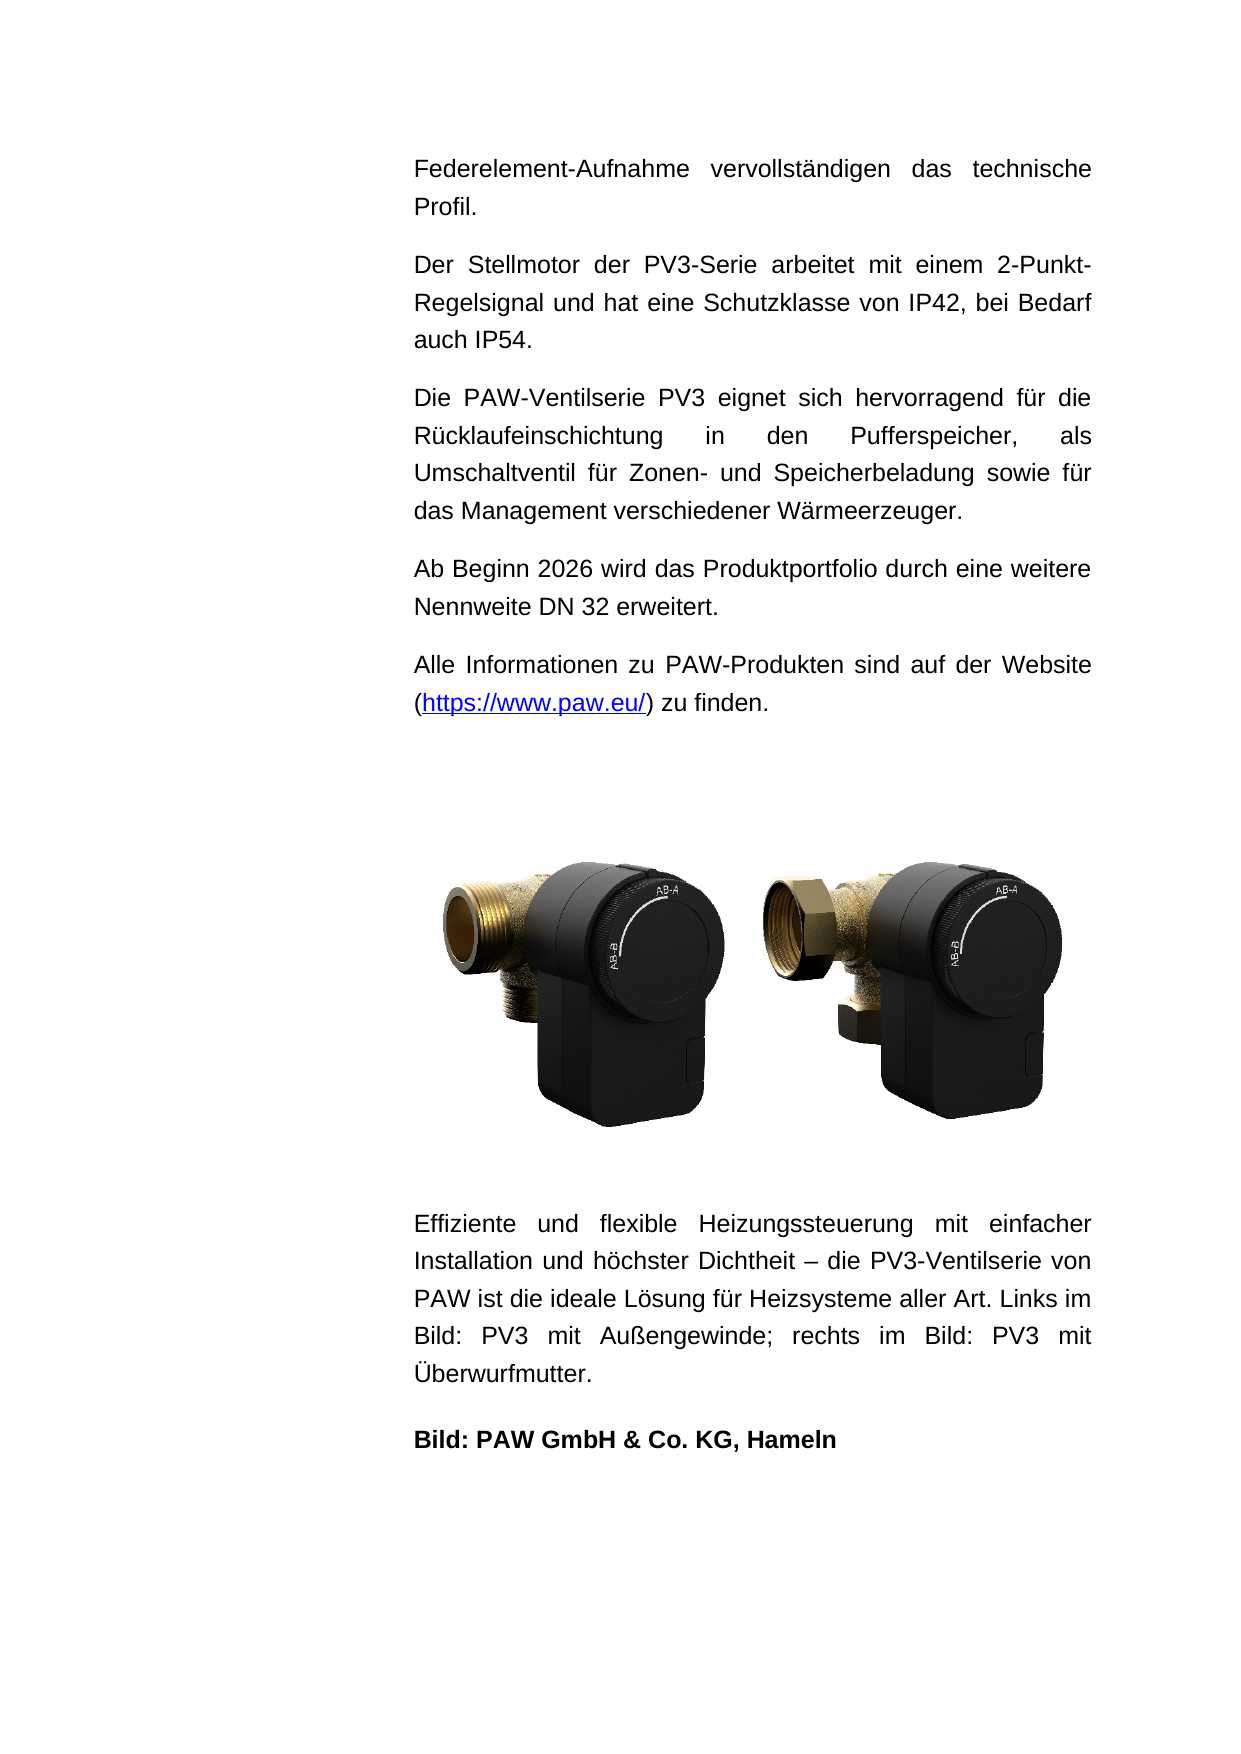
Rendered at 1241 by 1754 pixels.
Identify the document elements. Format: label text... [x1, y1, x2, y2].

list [413, 148, 1093, 223]
list Der Stellmotor der PV3-Serie arbeitet mit einem 2-Punkt-Regelsignal und hat eine Schutzklasse von IP42, bei Bedarf auch IP54. [413, 243, 1093, 356]
list Die PAW-Ventilserie PV3 eignet sich hervorragend für die Rücklaufeinschichtung in den Pufferspeicher, als Umschaltventil für Zonen- und Speicherbeladung sowie für das Management verschiedener Wärmeerzeuger. [413, 377, 1093, 527]
picture [414, 792, 1092, 1174]
text Bild: PAW GmbH & Co. KG, Hameln [413, 1419, 1093, 1456]
list Alle Informationen zu PAW-Produkten sind auf der Website (https://www.paw.eu/) zu finden. [413, 643, 1093, 718]
list Ab Beginn 2026 wird das Produktportfolio durch eine weitere Nennweite DN 32 erweitert. [413, 548, 1093, 623]
